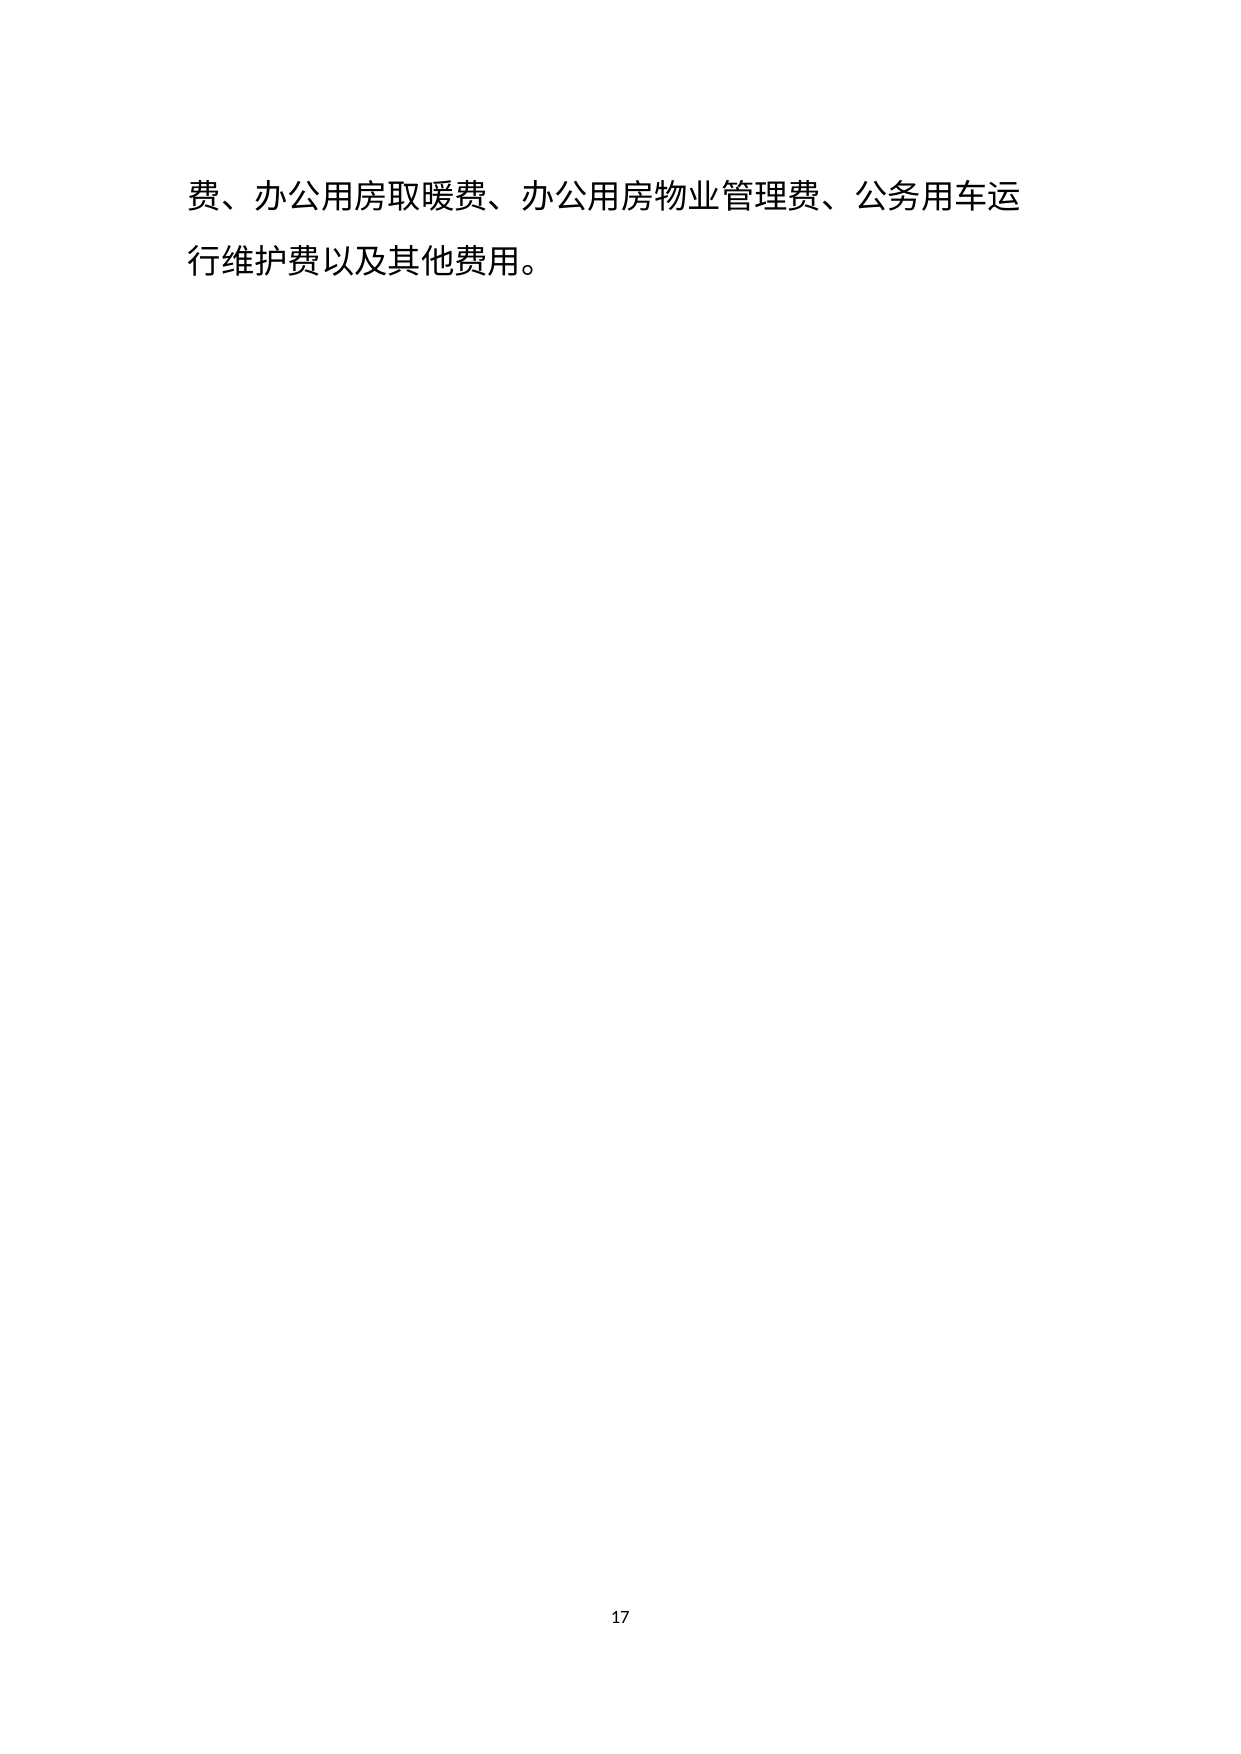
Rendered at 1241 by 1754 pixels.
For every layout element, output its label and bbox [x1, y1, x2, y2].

text [187, 162, 1053, 292]
